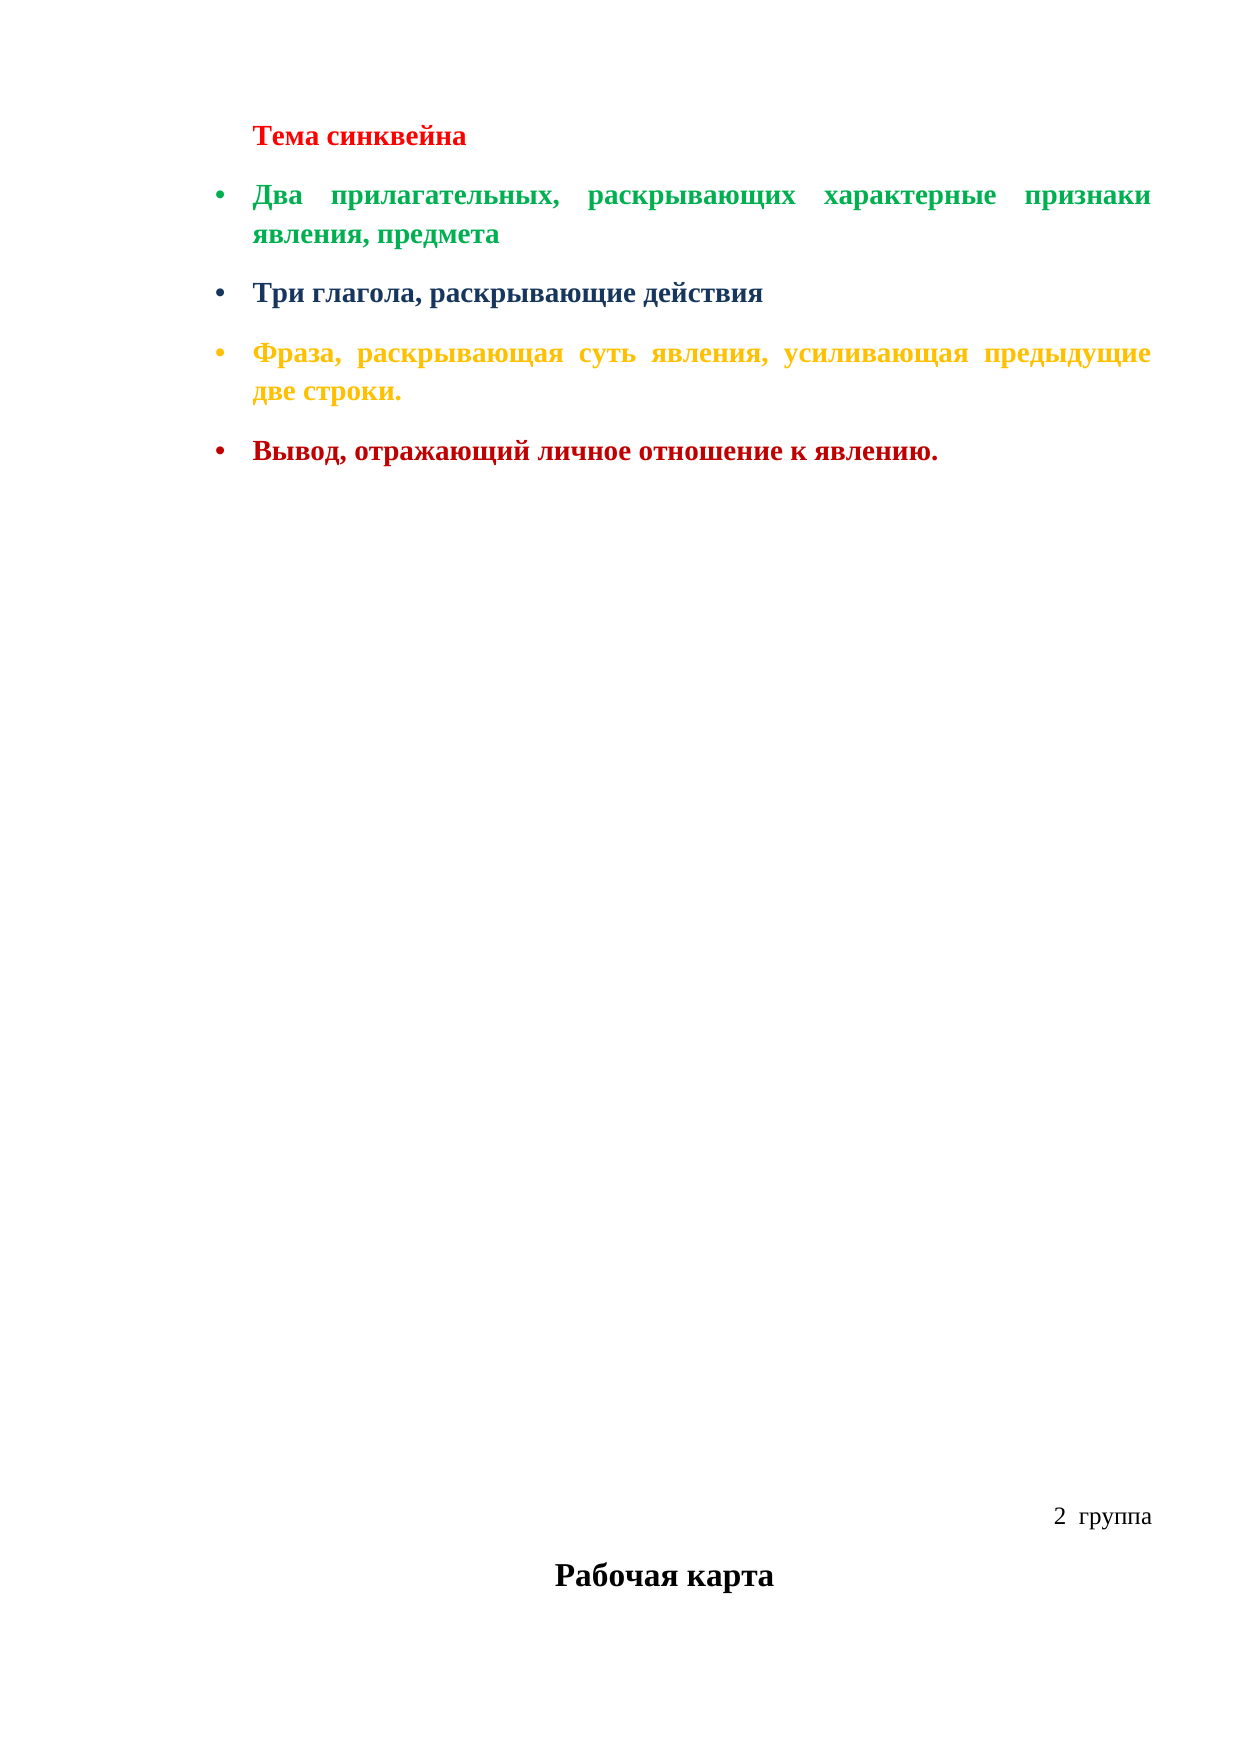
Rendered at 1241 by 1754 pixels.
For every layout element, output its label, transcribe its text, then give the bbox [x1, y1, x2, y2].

text 2 группа [177, 1501, 1152, 1530]
list Вывод, отражающий личное отношение к явлению. [215, 433, 1152, 466]
text Тема синквейна [252, 118, 1152, 152]
list Фраза, раскрывающая суть явления, усиливающая предыдущие две строки. [215, 335, 1152, 407]
list Два прилагательных, раскрывающих характерные признаки явления, предмета [215, 177, 1152, 249]
list Три глагола, раскрывающие действия [215, 275, 1152, 309]
text Рабочая карта [177, 1555, 1152, 1594]
